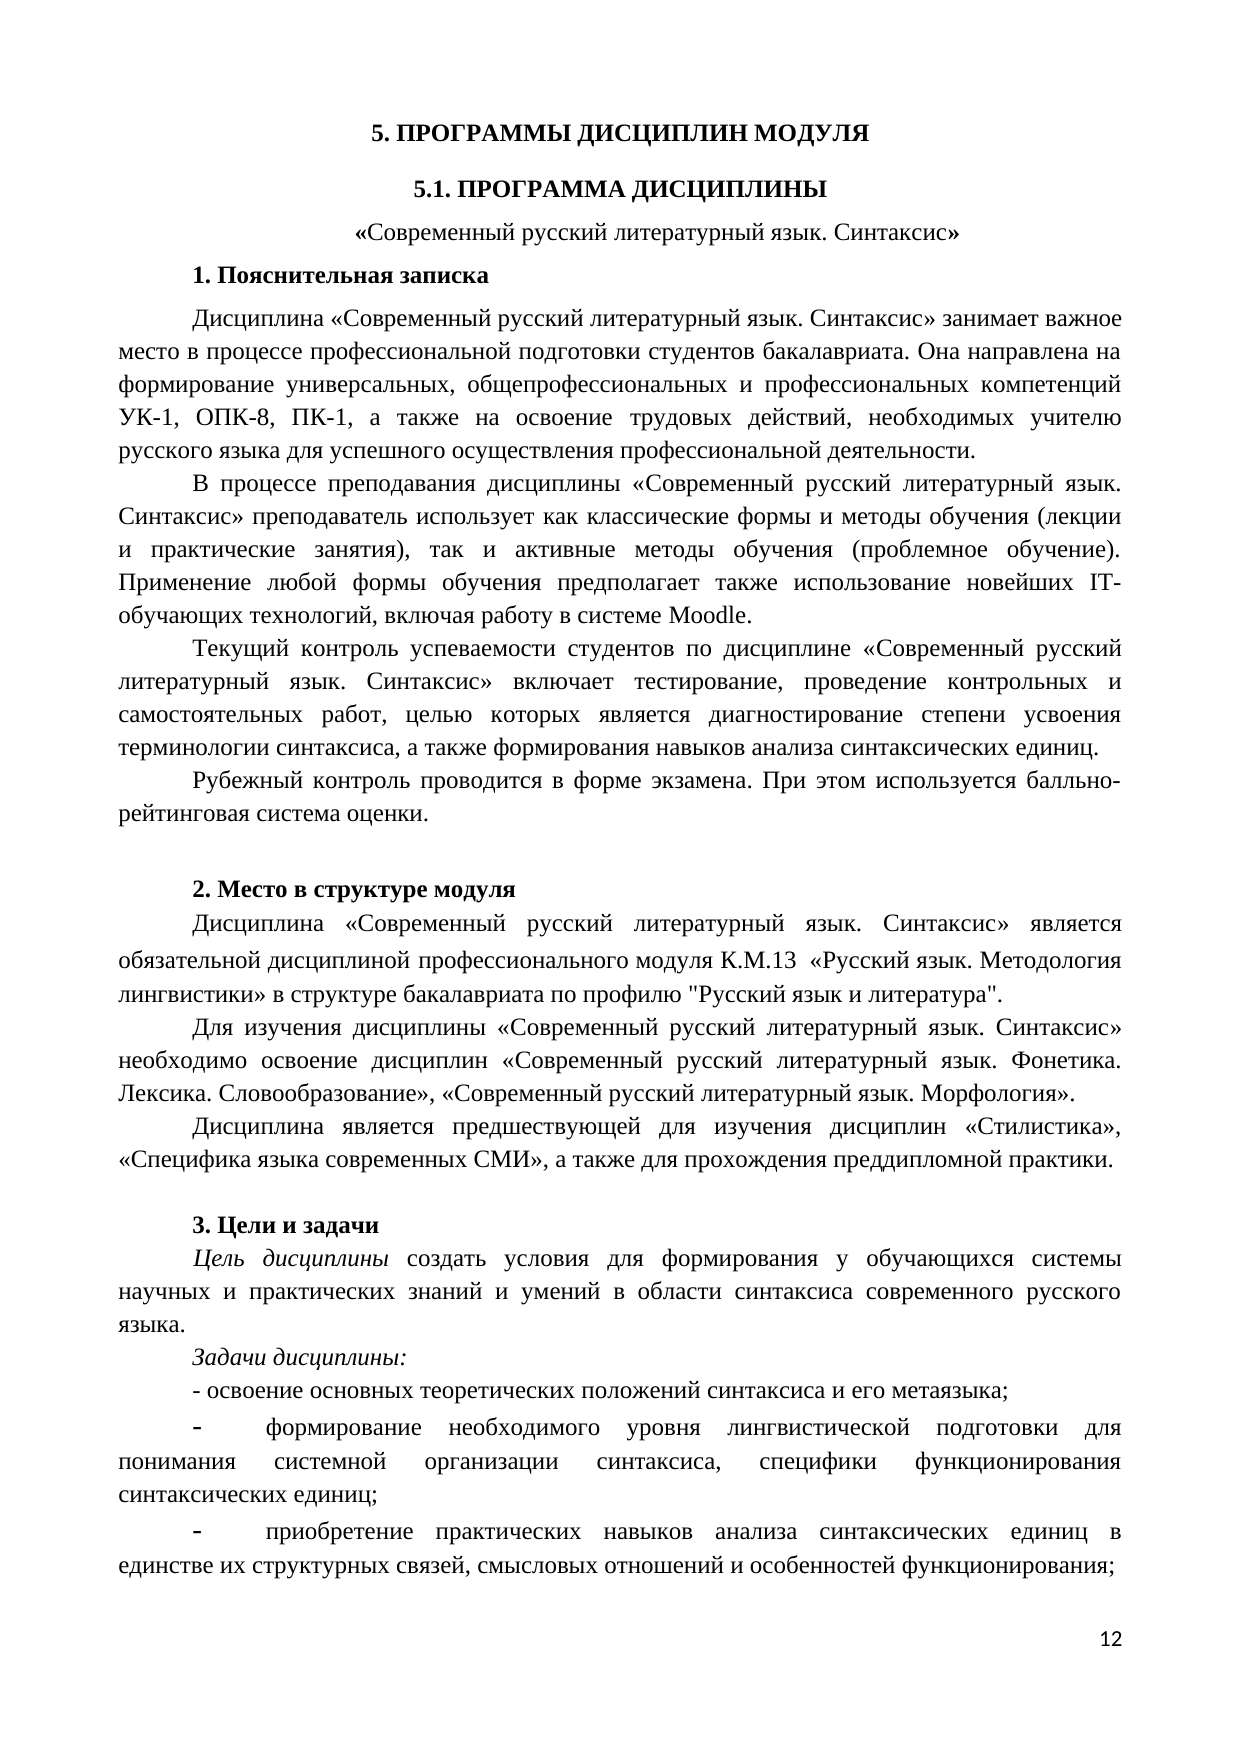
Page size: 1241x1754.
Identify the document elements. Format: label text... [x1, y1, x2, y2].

text Для изучения дисциплины «Современный русский литературный язык. Синтаксис» необходимо освоение дисциплин «Современный русский литературный язык. Фонетика. Лексика. Словообразование», «Современный русский литературный язык. Морфология». [118, 1012, 1122, 1107]
text Дисциплина является предшествующей для изучения дисциплин «Стилистика», «Специфика языка современных СМИ», а также для прохождения преддипломной практики. [118, 1111, 1122, 1173]
list формирование необходимого уровня лингвистической подготовки для понимания системной организации синтаксиса, специфики функционирования синтаксических единиц; [118, 1408, 1122, 1508]
text - освоение основных теоретических положений синтаксиса и его метаязыка; [118, 1375, 1122, 1404]
text Дисциплина «Современный русский литературный язык. Синтаксис» занимает важное место в процессе профессиональной подготовки студентов бакалавриата. Она направлена на формирование универсальных, общепрофессиональных и профессиональных компетенций УК-1, ОПК-8, ПК-1, а также на освоение трудовых действий, необходимых учителю русского языка для успешного осуществления профессиональной деятельности. [118, 303, 1122, 464]
text 1. Пояснительная записка [118, 260, 1122, 289]
text Текущий контроль успеваемости студентов по дисциплине «Современный русский литературный язык. Синтаксис» включает тестирование, проведение контрольных и самостоятельных работ, целью которых является диагностирование степени усвоения терминологии синтаксиса, а также формирования навыков анализа синтаксических единиц. [118, 633, 1122, 761]
text Рубежный контроль проводится в форме экзамена. При этом используется балльно-рейтинговая система оценки. [118, 765, 1122, 827]
text 3. Цели и задачи [118, 1210, 1122, 1239]
text Цель дисциплины создать условия для формирования у обучающихся системы научных и практических знаний и умений в области синтаксиса современного русского языка. [118, 1243, 1122, 1338]
text В процессе преподавания дисциплины «Современный русский литературный язык. Синтаксис» преподаватель использует как классические формы и методы обучения (лекции и практические занятия), так и активные методы обучения (проблемное обучение). Применение любой формы обучения предполагает также использование новейших IT-обучающих технологий, включая работу в системе Moodle. [118, 468, 1122, 629]
text Дисциплина «Современный русский литературный язык. Синтаксис» является обязательной дисциплиной профессионального модуля К.М.13 «Русский язык. Методология лингвистики» в структуре бакалавриата по профилю "Русский язык и литература". [118, 908, 1122, 1008]
text Задачи дисциплины: [118, 1342, 1122, 1371]
text 2. Место в структуре модуля [118, 874, 1122, 903]
text 5. ПРОГРАММЫ ДИСЦИПЛИН МОДУЛЯ [118, 118, 1122, 147]
list приобретение практических навыков анализа синтаксических единиц в единстве их структурных связей, смысловых отношений и особенностей функционирования; [118, 1512, 1122, 1579]
text «Современный русский литературный язык. Синтаксис» [118, 217, 1122, 246]
text 5.1. ПРОГРАММА ДИСЦИПЛИНЫ [118, 174, 1122, 202]
